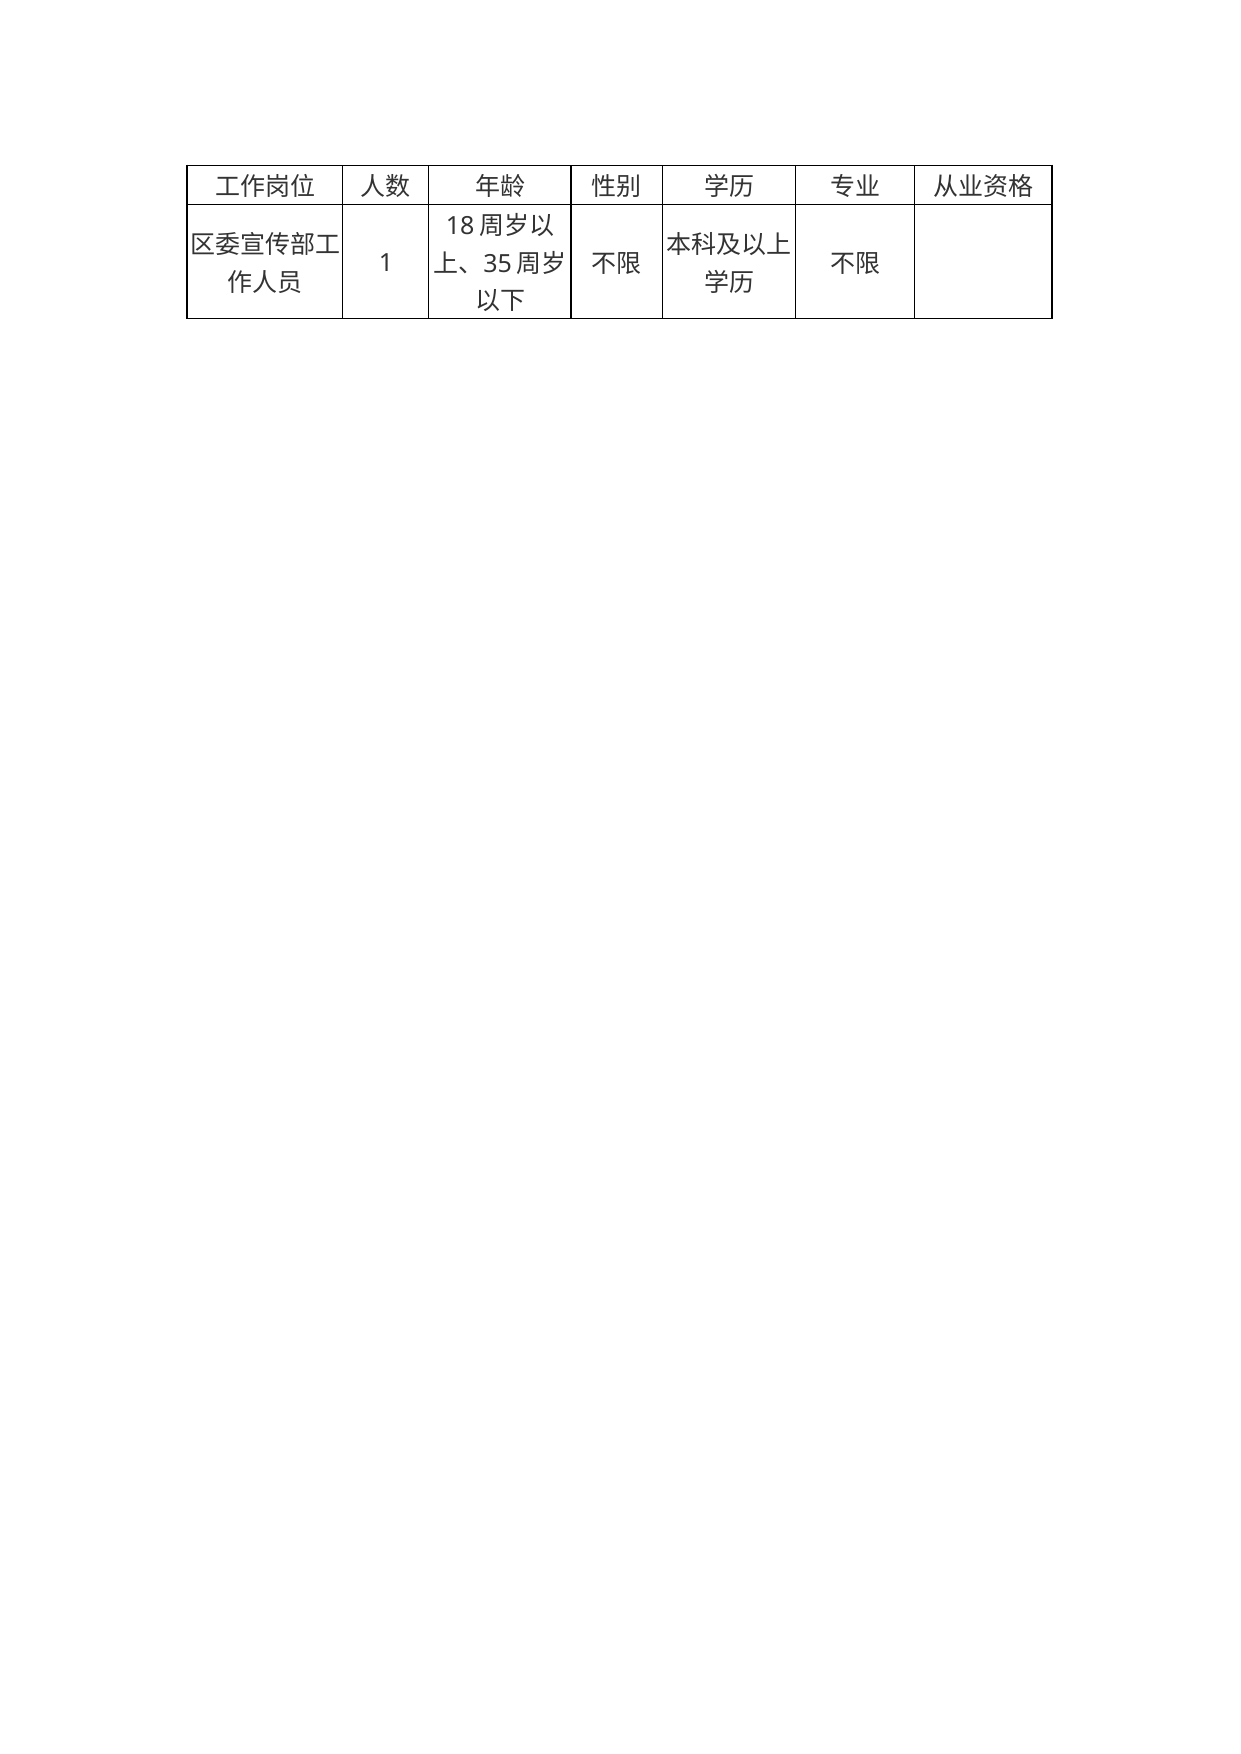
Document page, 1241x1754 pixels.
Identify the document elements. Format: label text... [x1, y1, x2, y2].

table_header 专业 [796, 166, 914, 203]
table_header 性别 [572, 166, 662, 203]
table_cell [915, 205, 1051, 318]
table_cell 不限 [572, 205, 662, 318]
table_header 工作岗位 [188, 166, 342, 203]
table_cell 18周岁以上、35周岁以下 [429, 205, 570, 318]
table_header 年龄 [429, 166, 570, 203]
table_header 人数 [343, 166, 428, 203]
table_cell 1 [343, 205, 428, 318]
table_header 从业资格 [915, 166, 1051, 203]
table_cell 不限 [796, 205, 914, 318]
table_header 学历 [663, 166, 795, 203]
table_cell 本科及以上学历 [663, 205, 795, 318]
table_cell 区委宣传部工作人员 [188, 205, 342, 318]
